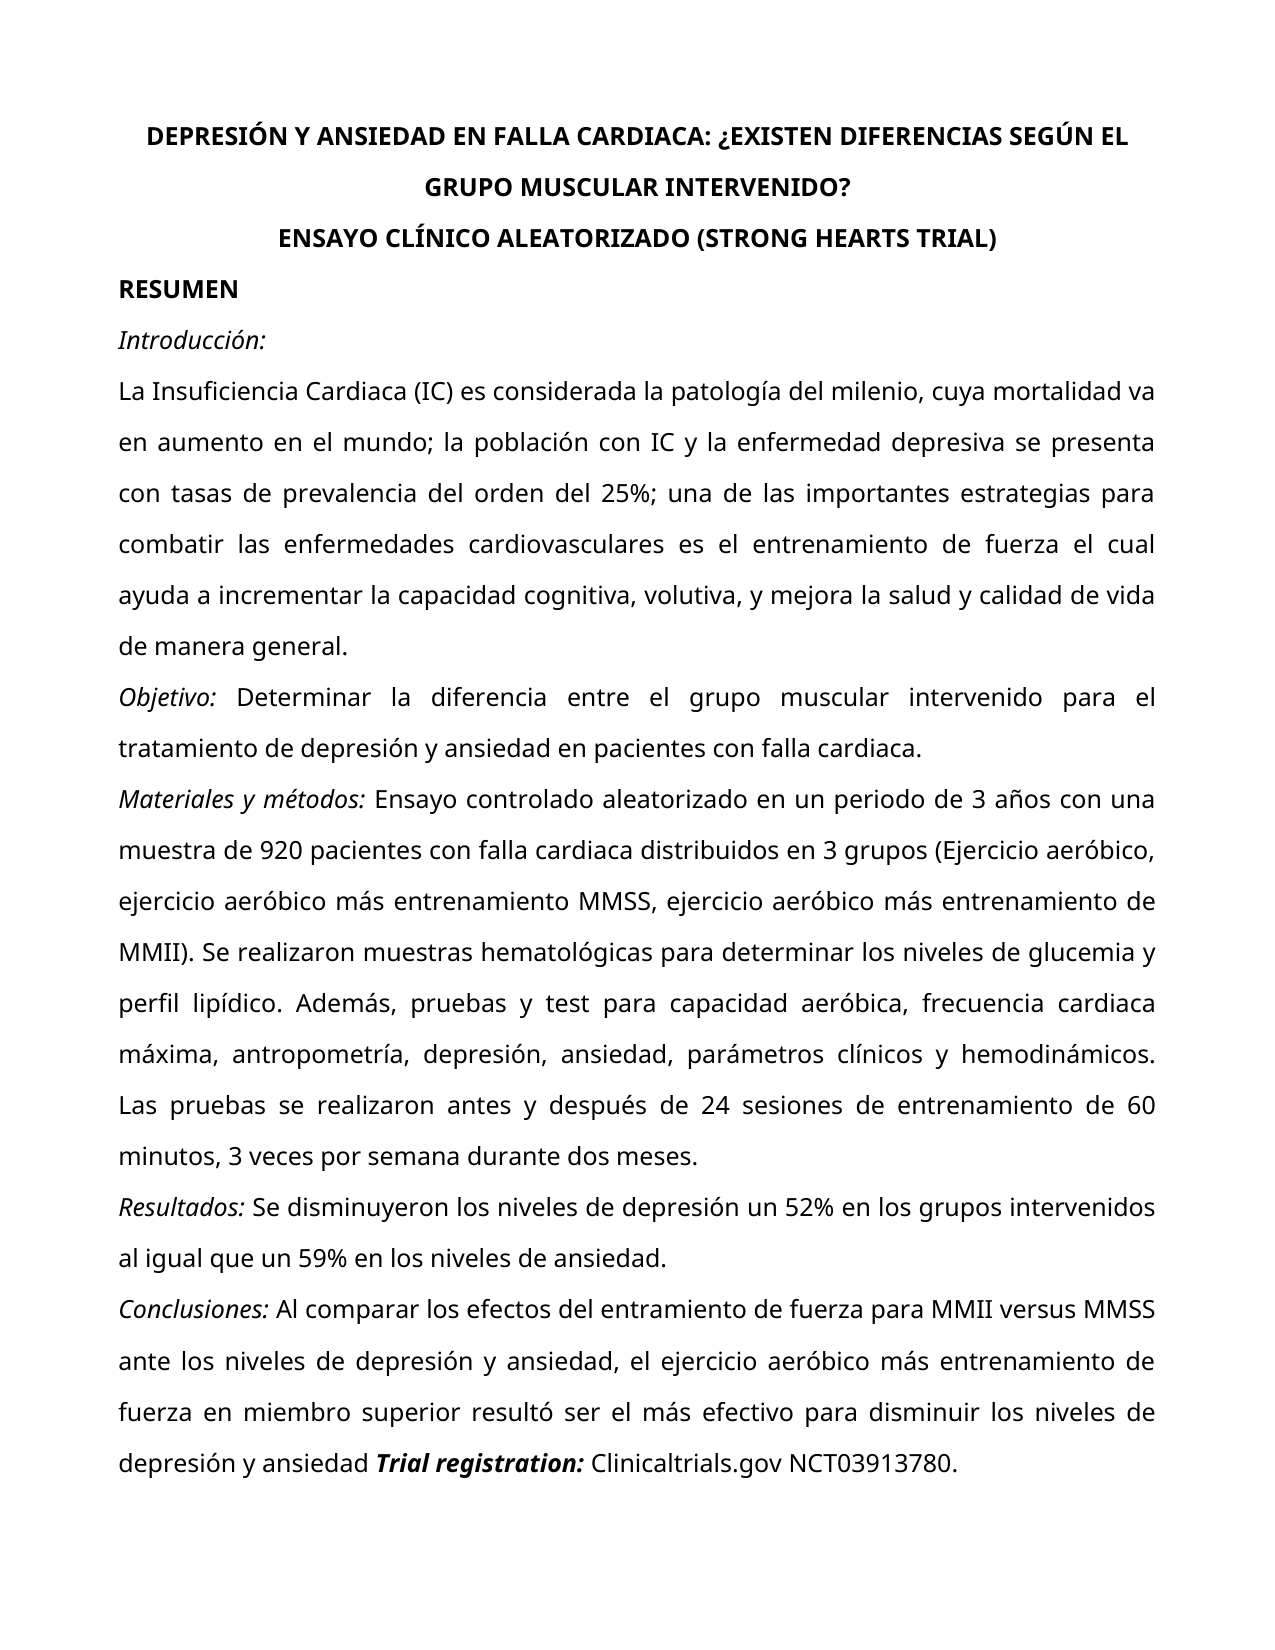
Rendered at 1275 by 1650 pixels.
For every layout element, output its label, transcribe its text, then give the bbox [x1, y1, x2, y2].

text Conclusiones: Al comparar los efectos del entramiento de fuerza para MMII versus MMSS ante los niveles de depresión y ansiedad, el ejercicio aeróbico más entrenamiento de fuerza en miembro superior resultó ser el más efectivo para disminuir los niveles de depresión y ansiedad Trial registration: Clinicaltrials.gov NCT03913780. [118, 1292, 1157, 1479]
text DEPRESIÓN Y ANSIEDAD EN FALLA CARDIACA: ¿EXISTEN DIFERENCIAS SEGÚN EL GRUPO MUSCULAR INTERVENIDO? [118, 118, 1157, 203]
text Introducción: [118, 322, 1157, 356]
text Objetivo: Determinar la diferencia entre el grupo muscular intervenido para el tratamiento de depresión y ansiedad en pacientes con falla cardiaca. [118, 679, 1157, 765]
text Resultados: Se disminuyeron los niveles de depresión un 52% en los grupos intervenidos al igual que un 59% en los niveles de ansiedad. [118, 1190, 1157, 1275]
text La Insuficiencia Cardiaca (IC) es considerada la patología del milenio, cuya mortalidad va en aumento en el mundo; la población con IC y la enfermedad depresiva se presenta con tasas de prevalencia del orden del 25%; una de las importantes estrategias para combatir las enfermedades cardiovasculares es el entrenamiento de fuerza el cual ayuda a incrementar la capacidad cognitiva, volutiva, y mejora la salud y calidad de vida de manera general. [118, 373, 1157, 663]
text Materiales y métodos: Ensayo controlado aleatorizado en un periodo de 3 años con una muestra de 920 pacientes con falla cardiaca distribuidos en 3 grupos (Ejercicio aeróbico, ejercicio aeróbico más entrenamiento MMSS, ejercicio aeróbico más entrenamiento de MMII). Se realizaron muestras hematológicas para determinar los niveles de glucemia y perfil lipídico. Además, pruebas y test para capacidad aeróbica, frecuencia cardiaca máxima, antropometría, depresión, ansiedad, parámetros clínicos y hemodinámicos. Las pruebas se realizaron antes y después de 24 sesiones de entrenamiento de 60 minutos, 3 veces por semana durante dos meses. [118, 782, 1157, 1173]
text ENSAYO CLÍNICO ALEATORIZADO (STRONG HEARTS TRIAL) [118, 220, 1157, 254]
text RESUMEN [118, 271, 1157, 305]
